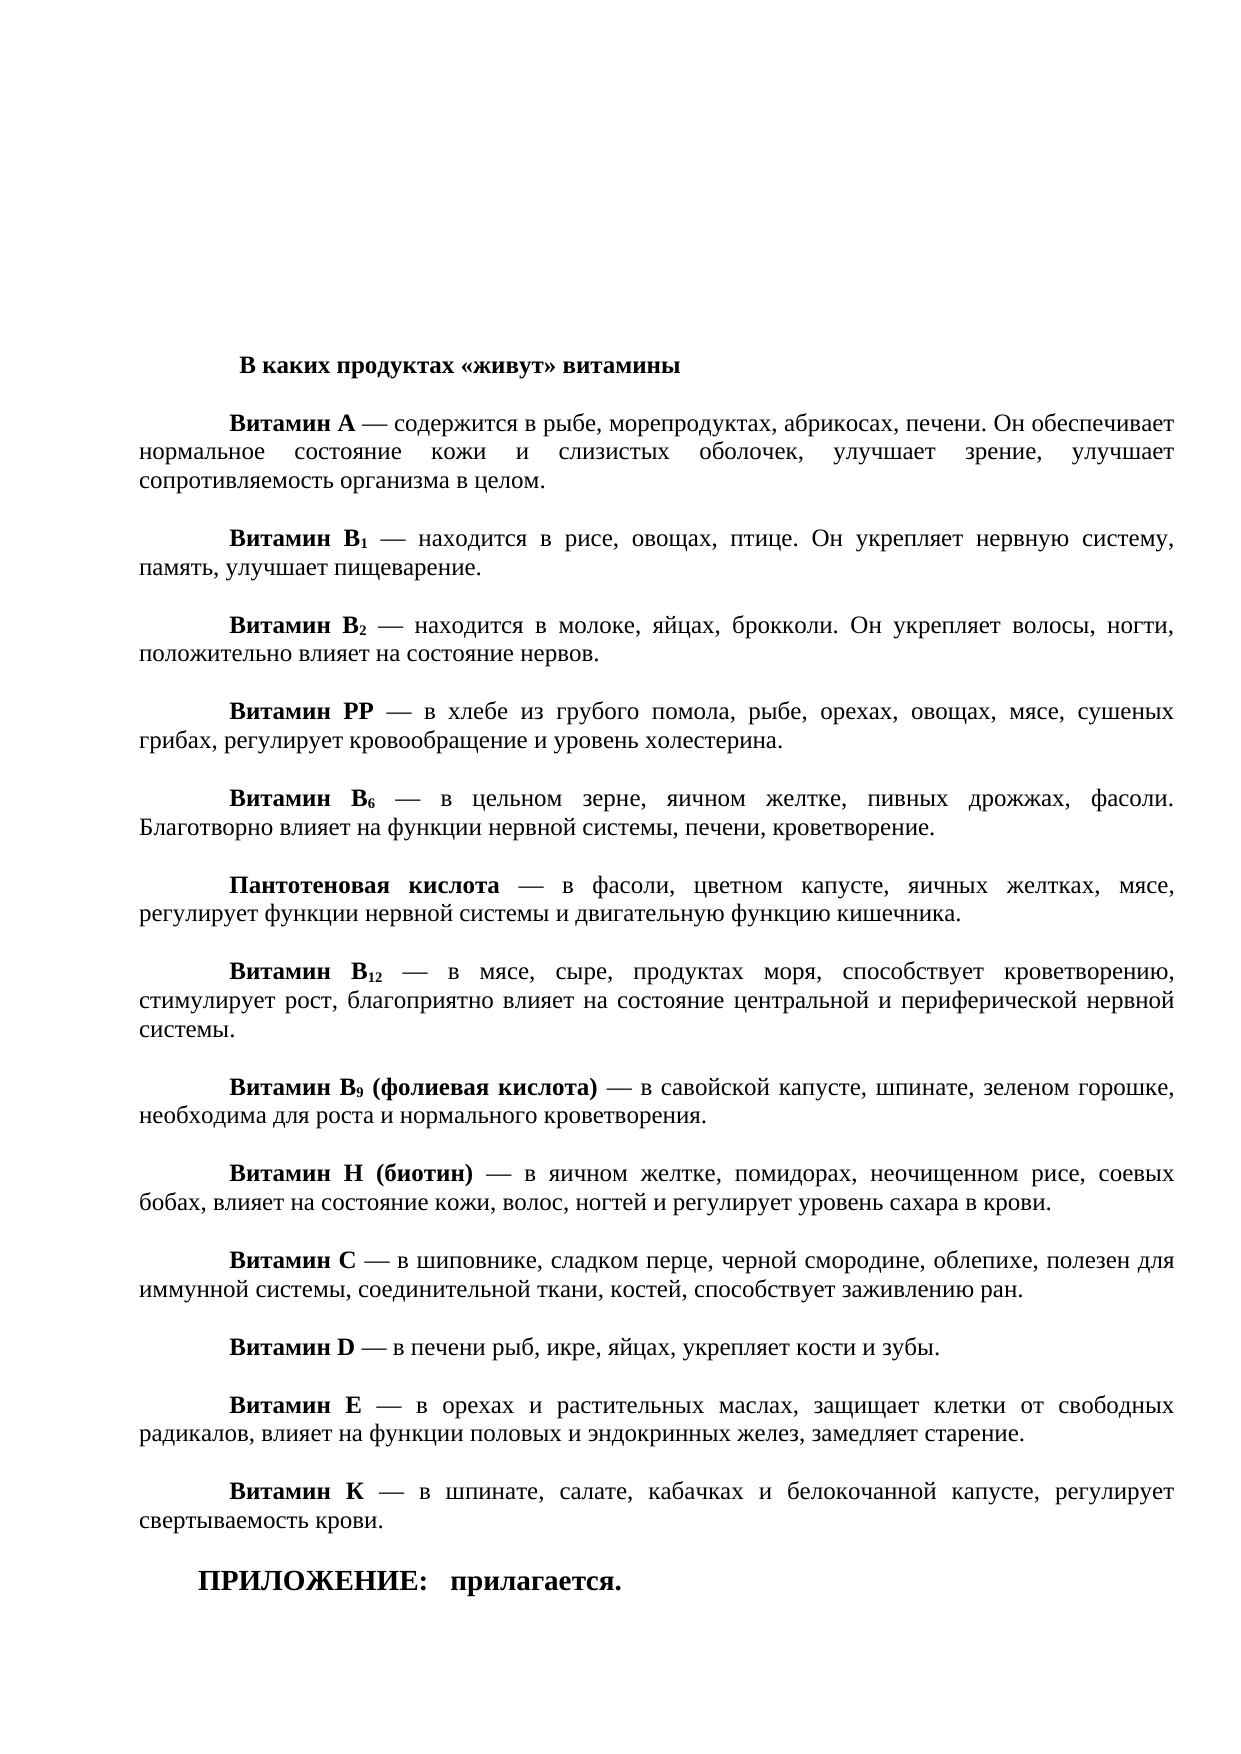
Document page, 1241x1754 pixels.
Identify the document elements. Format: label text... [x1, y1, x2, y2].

text Витамин Е — в орехах и растительных маслах, защищает клетки от свободных радикалов, влияет на функции половых и эндокринных желез, замедляет старение. [139, 1390, 1175, 1447]
text Витамин B2 — находится в молоке, яйцах, брокколи. Он укрепляет волосы, ногти, положительно влияет на состояние нервов. [139, 610, 1175, 667]
text Витамин РР — в хлебе из грубого помола, рыбе, орехах, овощах, мясе, сушеных грибах, регулирует кровообращение и уровень холестерина. [139, 696, 1175, 754]
text Пантотеновая кислота — в фасоли, цветном капусте, яичных желтках, мясе, регулирует функции нервной системы и двигательную функцию кишечника. [139, 870, 1175, 927]
text Витамин Н (биотин) — в яичном желтке, помидорах, неочищенном рисе, соевых бобах, влияет на состояние кожи, волос, ногтей и регулирует уровень сахара в крови. [139, 1158, 1175, 1216]
text В каких продуктах «живут» витамины [133, 350, 1175, 378]
text Витамин А — содержится в рыбе, морепродуктах, абрикосах, печени. Он обеспечивает нормальное состояние кожи и слизистых оболочек, улучшает зрение, улучшает сопротивляемость организма в целом. [139, 408, 1175, 494]
text Витамин К — в шпинате, салате, кабачках и белокочанной капусте, регулирует свертываемость крови. [139, 1476, 1175, 1534]
text ПРИЛОЖЕНИЕ: прилагается. [139, 1563, 1175, 1597]
text Витамин В9 (фолиевая кислота) — в савойской капусте, шпинате, зеленом горошке, необходима для роста и нормального кроветворения. [139, 1072, 1175, 1129]
text Витамин B1 — находится в рисе, овощах, птице. Он укрепляет нервную систему, память, улучшает пищеварение. [139, 523, 1175, 581]
text Витамин С — в шиповнике, сладком перце, черной смородине, облепихе, полезен для иммунной системы, соединительной ткани, костей, способствует заживлению ран. [139, 1245, 1175, 1303]
text Витамин В6 — в цельном зерне, яичном желтке, пивных дрожжах, фасоли. Благотворно влияет на функции нервной системы, печени, кроветворение. [139, 783, 1175, 841]
text Витамин D — в печени рыб, икре, яйцах, укрепляет кости и зубы. [139, 1332, 1175, 1361]
text Витамин B12 — в мясе, сыре, продуктах моря, способствует кроветворению, стимулирует рост, благоприятно влияет на состояние центральной и периферической нервной системы. [139, 956, 1175, 1043]
